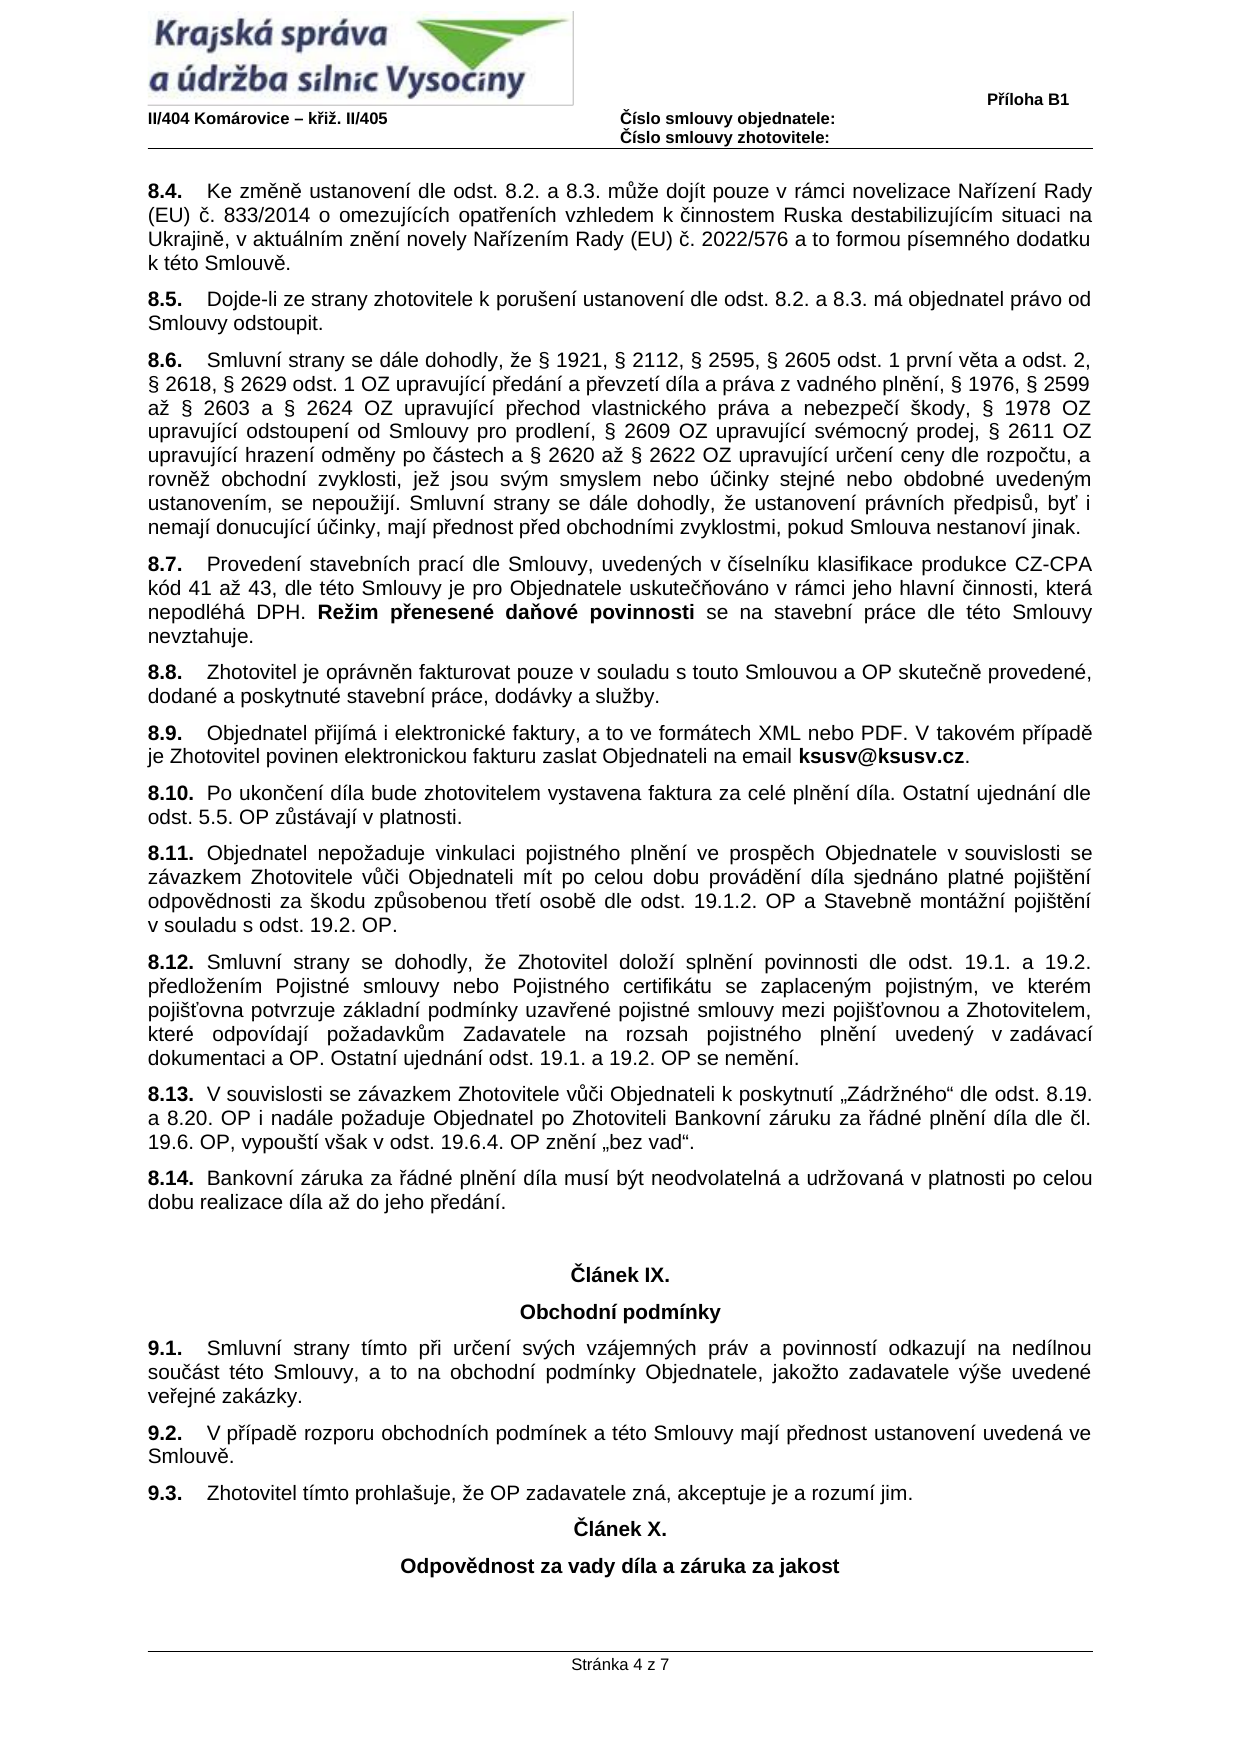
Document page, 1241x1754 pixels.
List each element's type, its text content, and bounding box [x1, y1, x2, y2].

list Objednatel přijímá i elektronické faktury, a to ve formátech XML nebo PDF. V takovém případě je Zhotovitel povinen elektronickou fakturu zaslat Objednateli na email ksusv@ksusv.cz. [148, 720, 1093, 768]
list Bankovní záruka za řádné plnění díla musí být neodvolatelná a udržovaná v platnosti po celou dobu realizace díla až do jeho předání. [148, 1166, 1093, 1214]
list Smluvní strany tímto při určení svých vzájemných práv a povinností odkazují na nedílnou součást této Smlouvy, a to na obchodní podmínky Objednatele, jakožto zadavatele výše uvedené veřejné zakázky. [148, 1336, 1093, 1408]
subtitle Odpovědnost za vady díla a záruka za jakost [148, 1554, 1093, 1578]
subtitle Článek IX. [148, 1263, 1093, 1287]
text Článek X. [148, 1517, 1093, 1541]
list Provedení stavebních prací dle Smlouvy, uvedených v číselníku klasifikace produkce CZ-CPA kód 41 až 43, dle této Smlouvy je pro Objednatele uskutečňováno v rámci jeho hlavní činnosti, která nepodléhá DPH. Režim přenesené daňové povinnosti se na stavební práce dle této Smlouvy nevztahuje. [148, 552, 1093, 647]
list Ke změně ustanovení dle odst. 8.2. a 8.3. může dojít pouze v rámci novelizace Nařízení Rady (EU) č. 833/2014 o omezujících opatřeních vzhledem k činnostem Ruska destabilizujícím situaci na Ukrajině, v aktuálním znění novely Nařízením Rady (EU) č. 2022/576 a to formou písemného dodatku k této Smlouvě. [148, 179, 1093, 274]
list Objednatel nepožaduje vinkulaci pojistného plnění ve prospěch Objednatele v souvislosti se závazkem Zhotovitele vůči Objednateli mít po celou dobu provádění díla sjednáno platné pojištění odpovědnosti za škodu způsobenou třetí osobě dle odst. 19.1.2. OP a Stavebně montážní pojištění v souladu s odst. 19.2. OP. [148, 841, 1093, 937]
list Zhotovitel je oprávněn fakturovat pouze v souladu s touto Smlouvou a OP skutečně provedené, dodané a poskytnuté stavební práce, dodávky a služby. [148, 660, 1093, 708]
subtitle Obchodní podmínky [148, 1299, 1093, 1323]
picture [147, 11, 574, 107]
list Dojde-li ze strany zhotovitele k porušení ustanovení dle odst. 8.2. a 8.3. má objednatel právo od Smlouvy odstoupit. [148, 287, 1093, 335]
list Smluvní strany se dále dohodly, že § 1921, § 2112, § 2595, § 2605 odst. 1 první věta a odst. 2, § 2618, § 2629 odst. 1 OZ upravující předání a převzetí díla a práva z vadného plnění, § 1976, § 2599 až § 2603 a § 2624 OZ upravující přechod vlastnického práva a nebezpečí škody, § 1978 OZ upravující odstoupení od Smlouvy pro prodlení, § 2609 OZ upravující svémocný prodej, § 2611 OZ upravující hrazení odměny po částech a § 2620 až § 2622 OZ upravující určení ceny dle rozpočtu, a rovněž obchodní zvyklosti, jež jsou svým smyslem nebo účinky stejné nebo obdobné uvedeným ustanovením, se nepoužijí. Smluvní strany se dále dohodly, že ustanovení právních předpisů, byť i nemají donucující účinky, mají přednost před obchodními zvyklostmi, pokud Smlouva nestanoví jinak. [148, 347, 1093, 539]
list Po ukončení díla bude zhotovitelem vystavena faktura za celé plnění díla. Ostatní ujednání dle odst. 5.5. OP zůstávají v platnosti. [148, 781, 1093, 829]
list V souvislosti se závazkem Zhotovitele vůči Objednateli k poskytnutí „Zádržného“ dle odst. 8.19. a 8.20. OP i nadále požaduje Objednatel po Zhotoviteli Bankovní záruku za řádné plnění díla dle čl. 19.6. OP, vypouští však v odst. 19.6.4. OP znění „bez vad“. [148, 1082, 1093, 1154]
list V případě rozporu obchodních podmínek a této Smlouvy mají přednost ustanovení uvedená ve Smlouvě. [148, 1420, 1093, 1468]
list Zhotovitel tímto prohlašuje, že OP zadavatele zná, akceptuje je a rozumí jim. [148, 1481, 1093, 1505]
list Smluvní strany se dohodly, že Zhotovitel doloží splnění povinnosti dle odst. 19.1. a 19.2. předložením Pojistné smlouvy nebo Pojistného certifikátu se zaplaceným pojistným, ve kterém pojišťovna potvrzuje základní podmínky uzavřené pojistné smlouvy mezi pojišťovnou a Zhotovitelem, které odpovídají požadavkům Zadavatele na rozsah pojistného plnění uvedený v zadávací dokumentaci a OP. Ostatní ujednání odst. 19.1. a 19.2. OP se nemění. [148, 949, 1093, 1069]
